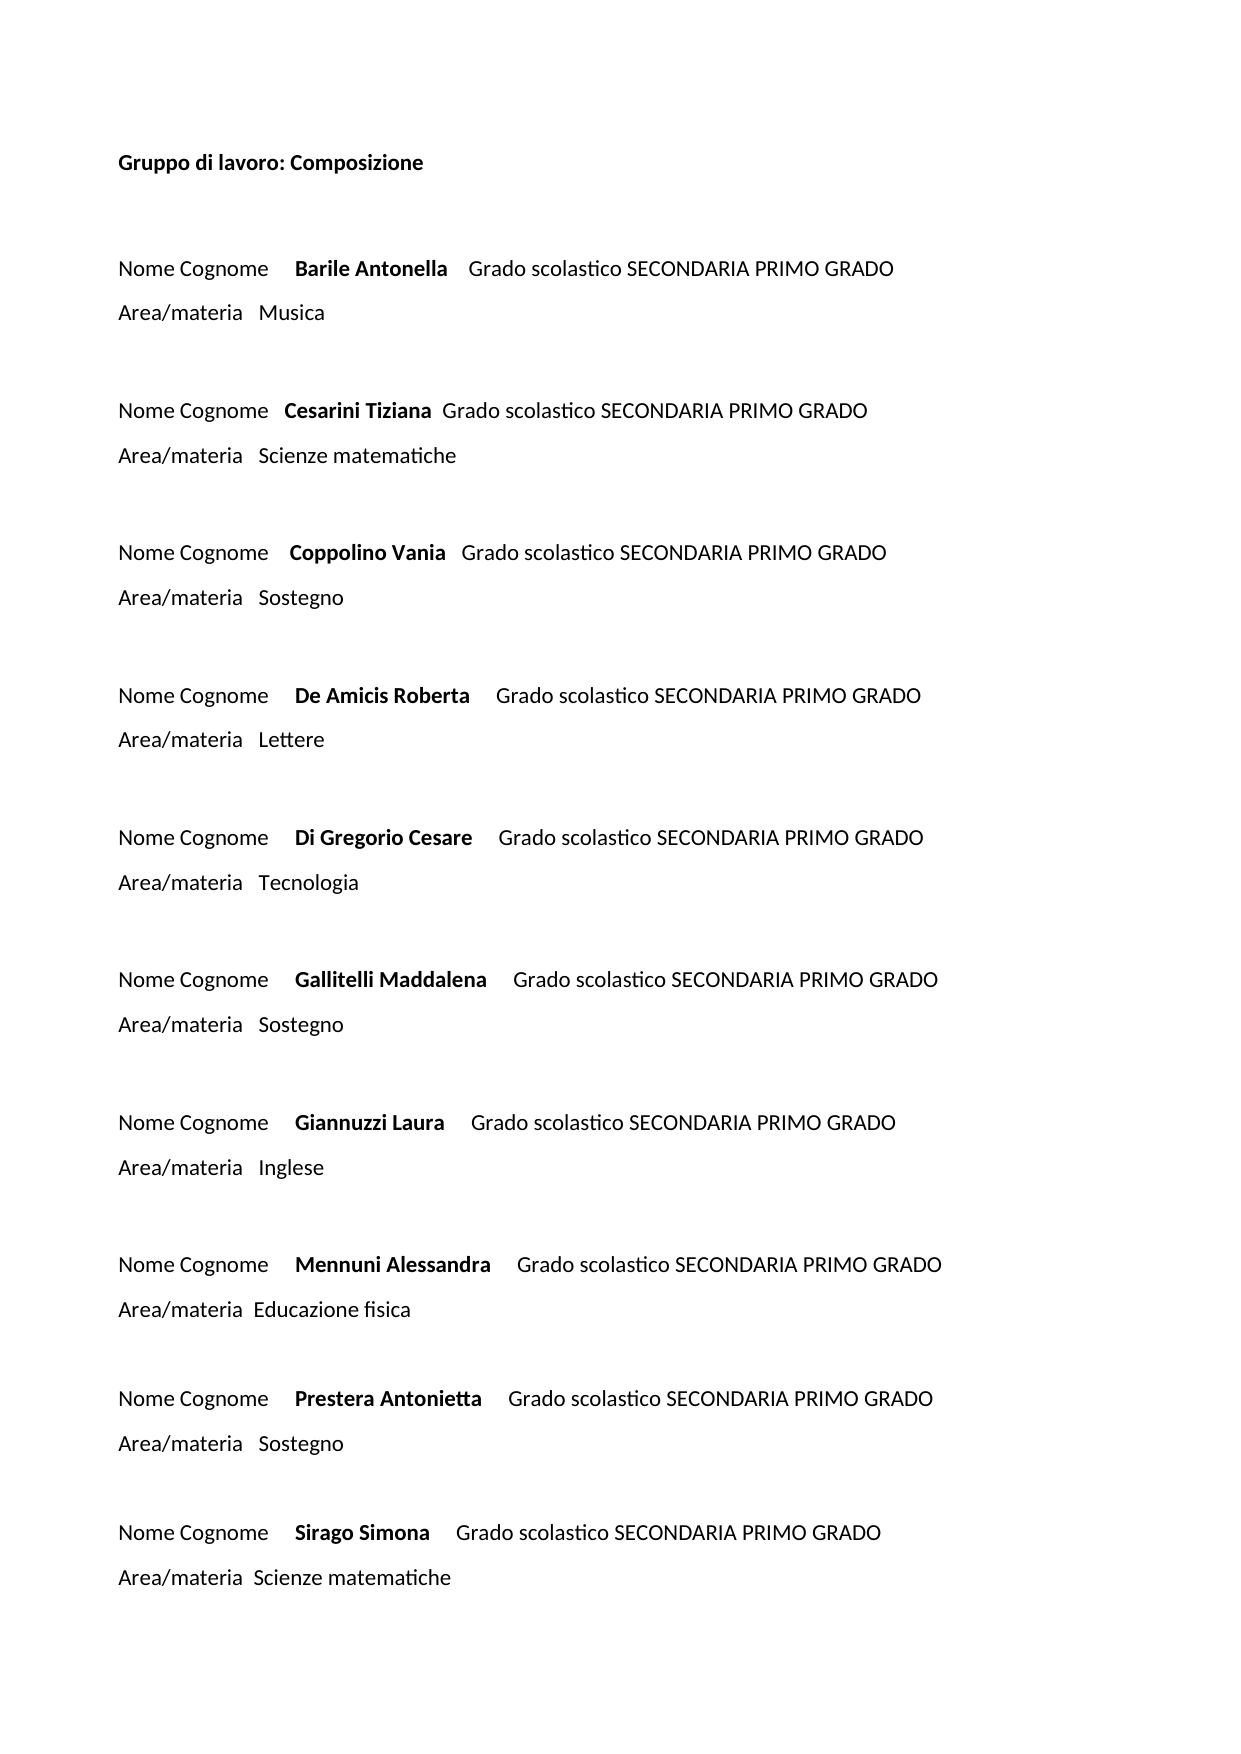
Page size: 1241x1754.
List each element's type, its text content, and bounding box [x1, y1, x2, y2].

text Area/materia Sostegno [118, 1429, 1122, 1457]
text Area/materia Lettere [118, 726, 1122, 753]
text Nome Cognome Gallitelli Maddalena Grado scolastico SECONDARIA PRIMO GRADO [118, 966, 1122, 994]
text Nome Cognome Mennuni Alessandra Grado scolastico SECONDARIA PRIMO GRADO [118, 1250, 1122, 1278]
text Nome Cognome Sirago Simona Grado scolastico SECONDARIA PRIMO GRADO [118, 1518, 1122, 1547]
text Area/materia Inglese [118, 1153, 1122, 1181]
text Nome Cognome Cesarini Tiziana Grado scolastico SECONDARIA PRIMO GRADO [118, 396, 1122, 424]
text Gruppo di lavoro: Composizione [118, 148, 1122, 176]
text Area/materia Tecnologia [118, 868, 1122, 896]
text Nome Cognome Giannuzzi Laura Grado scolastico SECONDARIA PRIMO GRADO [118, 1108, 1122, 1136]
text Area/materia Educazione fisica [118, 1295, 1122, 1323]
text Area/materia Scienze matematiche [118, 441, 1122, 469]
text Nome Cognome Prestera Antonietta Grado scolastico SECONDARIA PRIMO GRADO [118, 1384, 1122, 1412]
text Area/materia Sostegno [118, 583, 1122, 611]
text Area/materia Musica [118, 298, 1122, 326]
text Nome Cognome De Amicis Roberta Grado scolastico SECONDARIA PRIMO GRADO [118, 681, 1122, 709]
text Area/materia Sostegno [118, 1010, 1122, 1038]
text Nome Cognome Barile Antonella Grado scolastico SECONDARIA PRIMO GRADO [118, 254, 1122, 282]
text Area/materia Scienze matematiche [118, 1563, 1122, 1591]
text Nome Cognome Coppolino Vania Grado scolastico SECONDARIA PRIMO GRADO [118, 538, 1122, 566]
text Nome Cognome Di Gregorio Cesare Grado scolastico SECONDARIA PRIMO GRADO [118, 823, 1122, 851]
